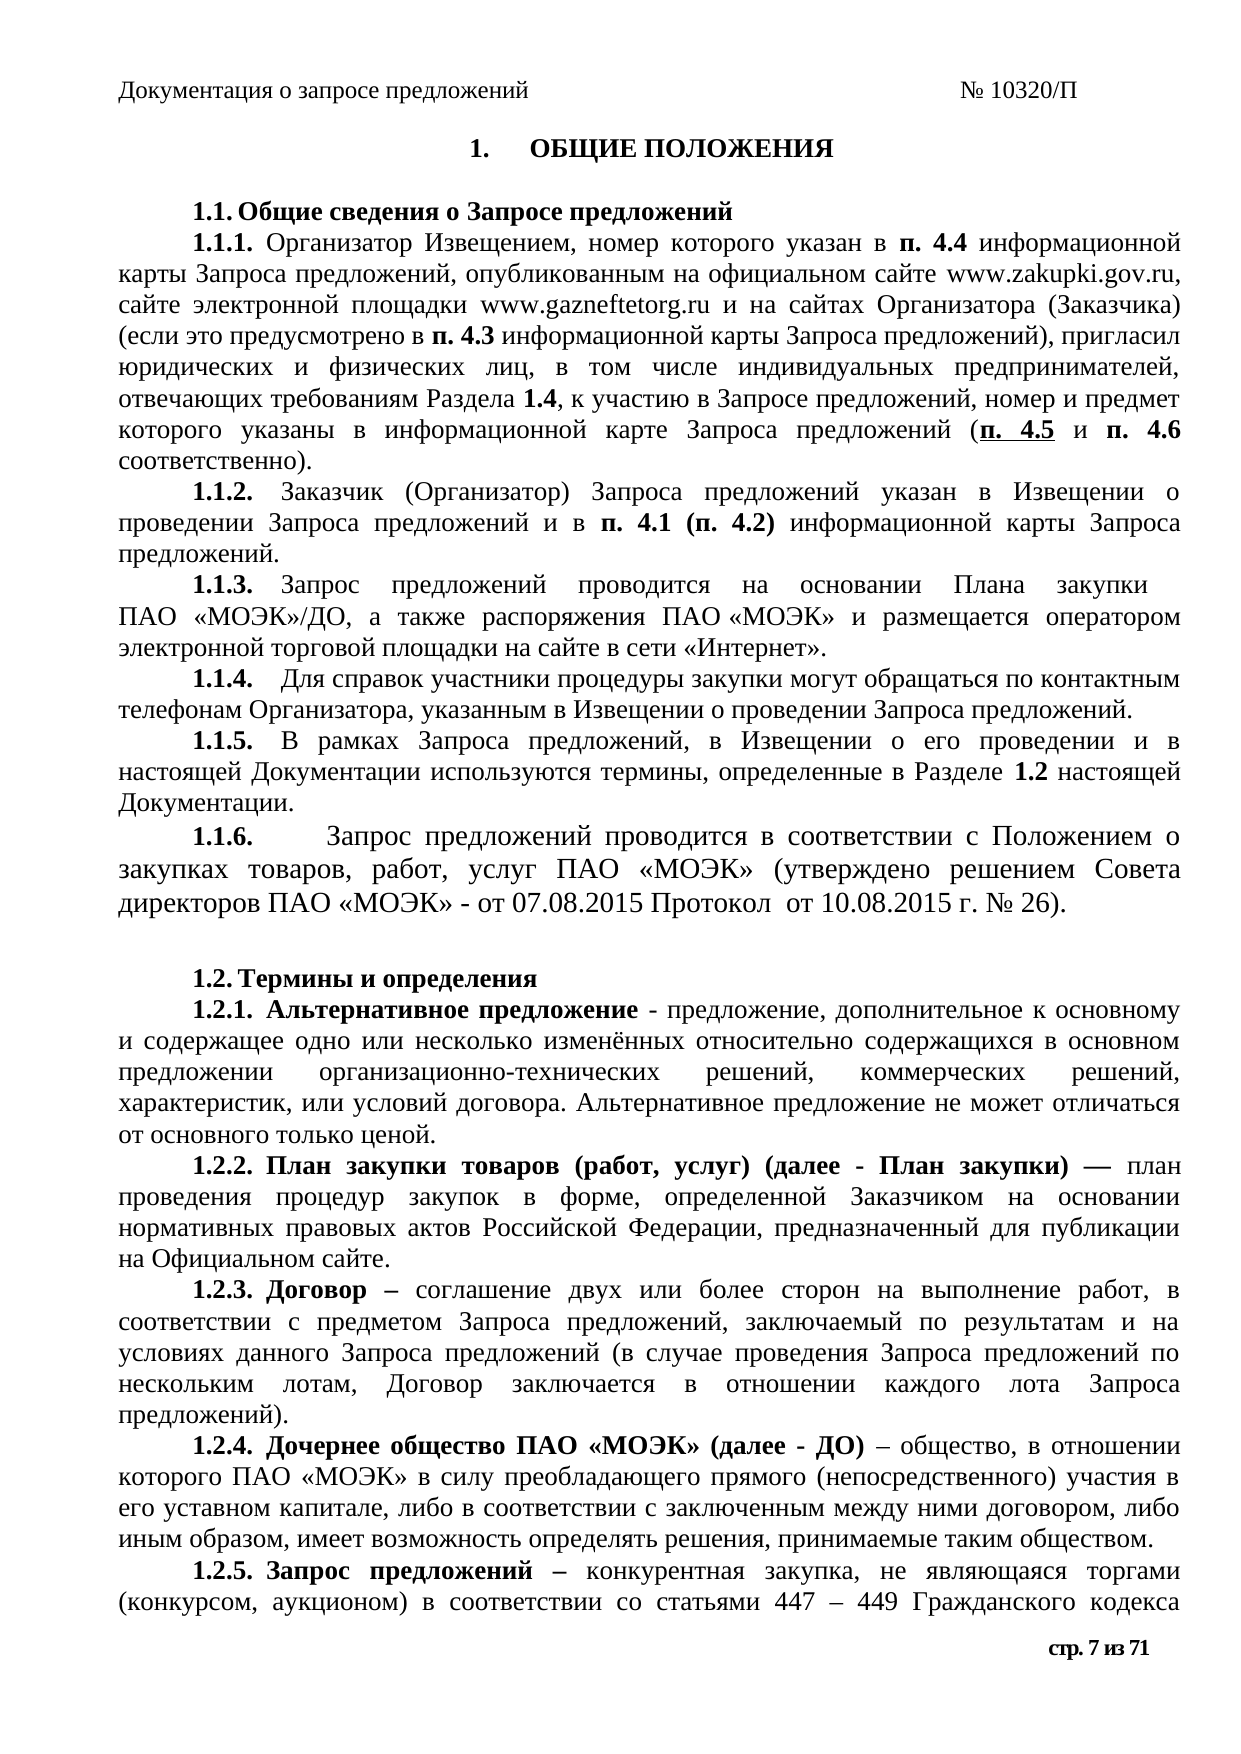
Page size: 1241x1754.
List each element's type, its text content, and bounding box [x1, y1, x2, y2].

list Запрос предложений проводится на основании Плана закупки ПАО «МОЭК»/ДО, а также распоряжения ПАО «МОЭК» и размещается оператором электронной торговой площадки на сайте в сети «Интернет». [118, 568, 1181, 662]
list Дочернее общество ПАО «МОЭК» (далее - ДО) – общество, в отношении которого ПАО «МОЭК» в силу преобладающего прямого (непосредственного) участия в его уставном капитале, либо в соответствии с заключенным между ними договором, либо иным образом, имеет возможность определять решения, принимаемые таким обществом. [118, 1429, 1181, 1554]
list Альтернативное предложение - предложение, дополнительное к основному и содержащее одно или несколько изменённых относительно содержащихся в основном предложении организационно-технических решений, коммерческих решений, характеристик, или условий договора. Альтернативное предложение не может отличаться от основного только ценой. [118, 993, 1181, 1149]
list В рамках Запроса предложений, в Извещении о его проведении и в настоящей Документации используются термины, определенные в Разделе 1.2 настоящей Документации. [118, 724, 1181, 818]
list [118, 1554, 1181, 1616]
list Для справок участники процедуры закупки могут обращаться по контактным телефонам Организатора, указанным в Извещении о проведении Запроса предложений. [118, 662, 1181, 724]
list Организатор Извещением, номер которого указан в п. 4.4 информационной карты Запроса предложений, опубликованным на официальном сайте www.zakupki.gov.ru, сайте электронной площадки www.gazneftetorg.ru и на сайтах Организатора (Заказчика) (если это предусмотрено в п. 4.3 информационной карты Запроса предложений), пригласил юридических и физических лиц, в том числе индивидуальных предпринимателей, отвечающих требованиям Раздела 1.4, к участию в Запросе предложений, номер и предмет которого указаны в информационной карте Запроса предложений (п. 4.5 и п. 4.6 соответственно). [118, 226, 1181, 475]
subtitle Термины и определения [118, 962, 1181, 993]
list Запрос предложений проводится в соответствии с Положением о закупках товаров, работ, услуг ПАО «МОЭК» (утверждено решением Совета директоров ПАО «МОЭК» - от 07.08.2015 Протокол от 10.08.2015 г. № 26). [118, 818, 1181, 918]
subtitle Общие сведения о Запросе предложений [118, 195, 1181, 226]
list ОБЩИЕ ПОЛОЖЕНИЯ [118, 132, 1181, 164]
list Заказчик (Организатор) Запроса предложений указан в Извещении о проведении Запроса предложений и в п. 4.1 (п. 4.2) информационной карты Запроса предложений. [118, 475, 1181, 568]
list Договор – соглашение двух или более сторон на выполнение работ, в соответствии с предметом Запроса предложений, заключаемый по результатам и на условиях данного Запроса предложений (в случае проведения Запроса предложений по нескольким лотам, Договор заключается в отношении каждого лота Запроса предложений). [118, 1273, 1181, 1429]
list План закупки товаров (работ, услуг) (далее - План закупки) — план проведения процедур закупок в форме, определенной Заказчиком на основании нормативных правовых актов Российской Федерации, предназначенный для публикации на Официальном сайте. [118, 1149, 1181, 1273]
